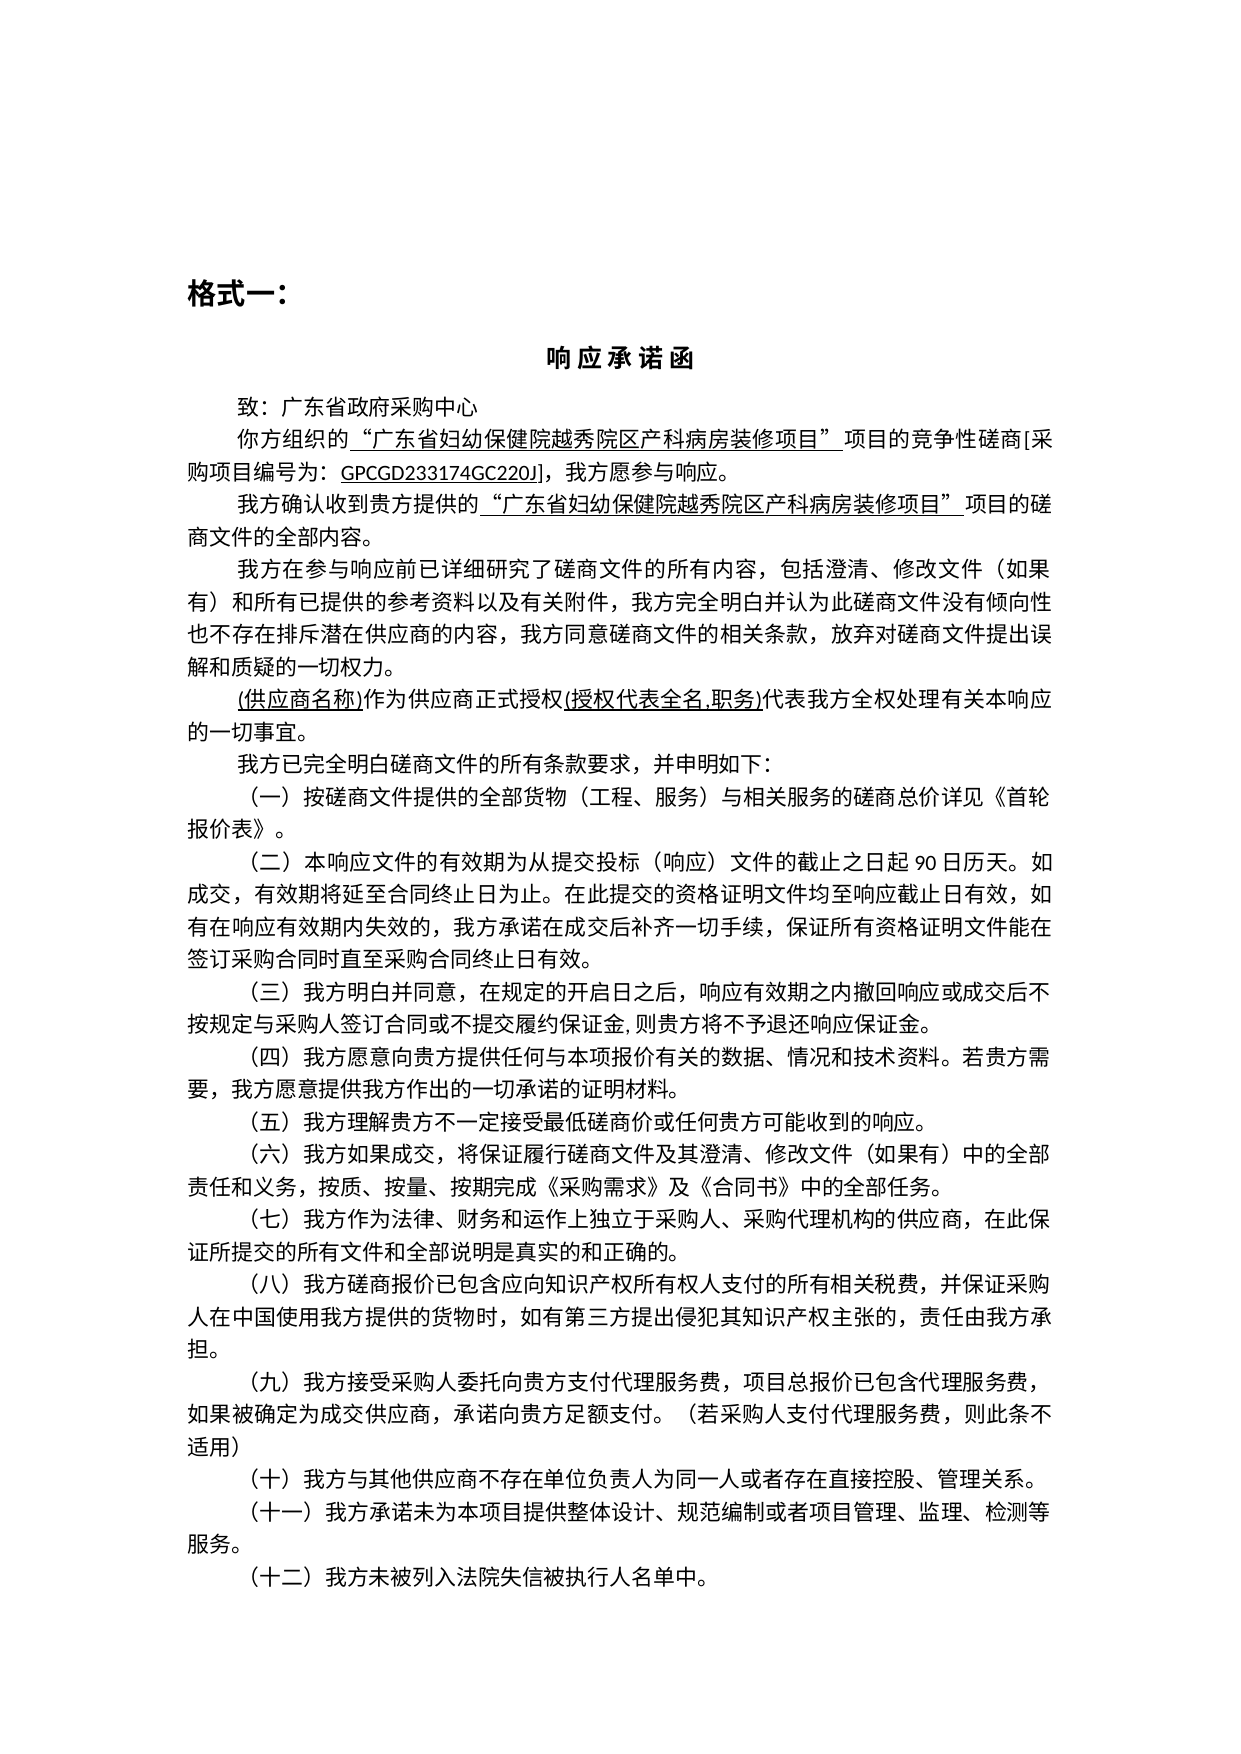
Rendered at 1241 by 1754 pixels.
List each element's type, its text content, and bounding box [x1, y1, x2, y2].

text （十）我方与其他供应商不存在单位负责人为同一人或者存在直接控股、管理关系。 [187, 1462, 1053, 1494]
text （一）按磋商文件提供的全部货物（工程、服务）与相关服务的磋商总价详见《首轮报价表》。 [187, 779, 1053, 844]
text （八）我方磋商报价已包含应向知识产权所有权人支付的所有相关税费，并保证采购人在中国使用我方提供的货物时，如有第三方提出侵犯其知识产权主张的，责任由我方承担。 [187, 1267, 1053, 1364]
text 响 应 承 诺 函 [187, 324, 1053, 389]
text （六）我方如果成交，将保证履行磋商文件及其澄清、修改文件（如果有）中的全部责任和义务，按质、按量、按期完成《采购需求》及《合同书》中的全部任务。 [187, 1137, 1053, 1202]
text 我方确认收到贵方提供的“广东省妇幼保健院越秀院区产科病房装修项目”项目的磋商文件的全部内容。 [187, 487, 1053, 552]
text （十二）我方未被列入法院失信被执行人名单中。 [187, 1559, 1053, 1592]
text 格式一： [187, 259, 1053, 324]
text 你方组织的“广东省妇幼保健院越秀院区产科病房装修项目”项目的竞争性磋商[采购项目编号为：GPCGD233174GC220J]，我方愿参与响应。 [187, 422, 1053, 487]
text （九）我方接受采购人委托向贵方支付代理服务费，项目总报价已包含代理服务费，如果被确定为成交供应商，承诺向贵方足额支付。（若采购人支付代理服务费，则此条不适用） [187, 1364, 1053, 1462]
text （二）本响应文件的有效期为从提交投标（响应）文件的截止之日起90日历天。如成交，有效期将延至合同终止日为止。在此提交的资格证明文件均至响应截止日有效，如有在响应有效期内失效的，我方承诺在成交后补齐一切手续，保证所有资格证明文件能在签订采购合同时直至采购合同终止日有效。 [187, 844, 1053, 974]
text （四）我方愿意向贵方提供任何与本项报价有关的数据、情况和技术资料。若贵方需要，我方愿意提供我方作出的一切承诺的证明材料。 [187, 1039, 1053, 1104]
text (供应商名称)作为供应商正式授权(授权代表全名,职务)代表我方全权处理有关本响应的一切事宜。 [187, 682, 1053, 747]
text 我方已完全明白磋商文件的所有条款要求，并申明如下： [187, 747, 1053, 779]
text （五）我方理解贵方不一定接受最低磋商价或任何贵方可能收到的响应。 [187, 1104, 1053, 1137]
text （十一）我方承诺未为本项目提供整体设计、规范编制或者项目管理、监理、检测等服务。 [187, 1494, 1053, 1559]
text （七）我方作为法律、财务和运作上独立于采购人、采购代理机构的供应商，在此保证所提交的所有文件和全部说明是真实的和正确的。 [187, 1202, 1053, 1267]
text 我方在参与响应前已详细研究了磋商文件的所有内容，包括澄清、修改文件（如果有）和所有已提供的参考资料以及有关附件，我方完全明白并认为此磋商文件没有倾向性，也不存在排斥潜在供应商的内容，我方同意磋商文件的相关条款，放弃对磋商文件提出误解和质疑的一切权力。 [187, 552, 1053, 682]
text （三）我方明白并同意，在规定的开启日之后，响应有效期之内撤回响应或成交后不按规定与采购人签订合同或不提交履约保证金, 则贵方将不予退还响应保证金。 [187, 974, 1053, 1039]
text 致：广东省政府采购中心 [187, 389, 1053, 422]
